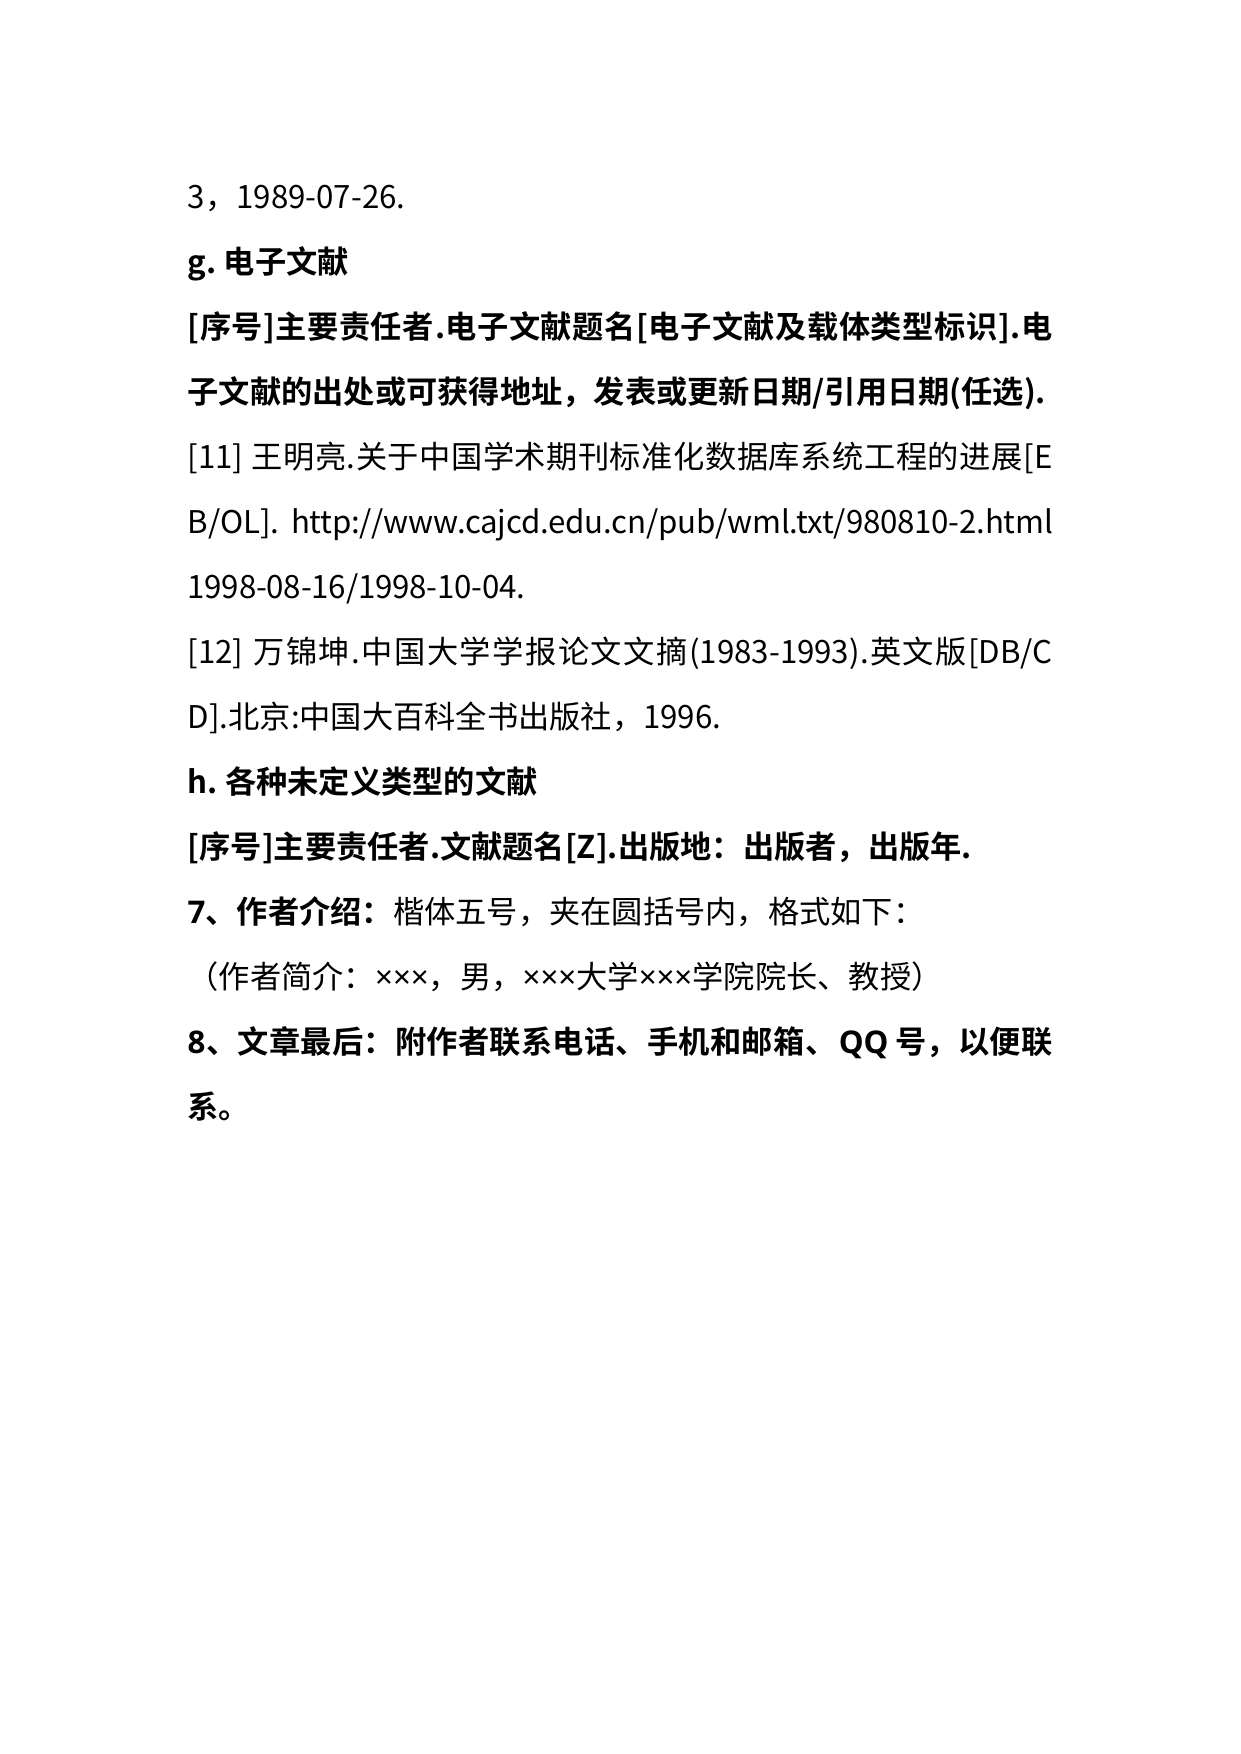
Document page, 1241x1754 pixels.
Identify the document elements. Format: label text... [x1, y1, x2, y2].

text g. 电子文献 [187, 227, 1053, 292]
text [序号]主要责任者.文献题名[Z].出版地：出版者，出版年. [187, 812, 1053, 877]
text （作者简介：×××，男，×××大学×××学院院长、教授） [187, 942, 1053, 1007]
text [12] 万锦坤.中国大学学报论文文摘(1983-1993).英文版[DB/CD].北京:中国大百科全书出版社，1996. [187, 617, 1053, 747]
text [序号]主要责任者.电子文献题名[电子文献及载体类型标识].电子文献的出处或可获得地址，发表或更新日期/引用日期(任选). [187, 292, 1053, 422]
text [11] 王明亮.关于中国学术期刊标准化数据库系统工程的进展[EB/OL]. http://www.cajcd.edu.cn/pub/wml.txt/980810-2.html,1998-08-16/1998-10-04. [187, 422, 1053, 617]
text h. 各种未定义类型的文献 [187, 747, 1053, 812]
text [187, 162, 1053, 227]
text 7、作者介绍：楷体五号，夹在圆括号内，格式如下： [187, 877, 1053, 942]
text 8、文章最后：附作者联系电话、手机和邮箱、QQ号，以便联系。 [187, 1007, 1053, 1137]
